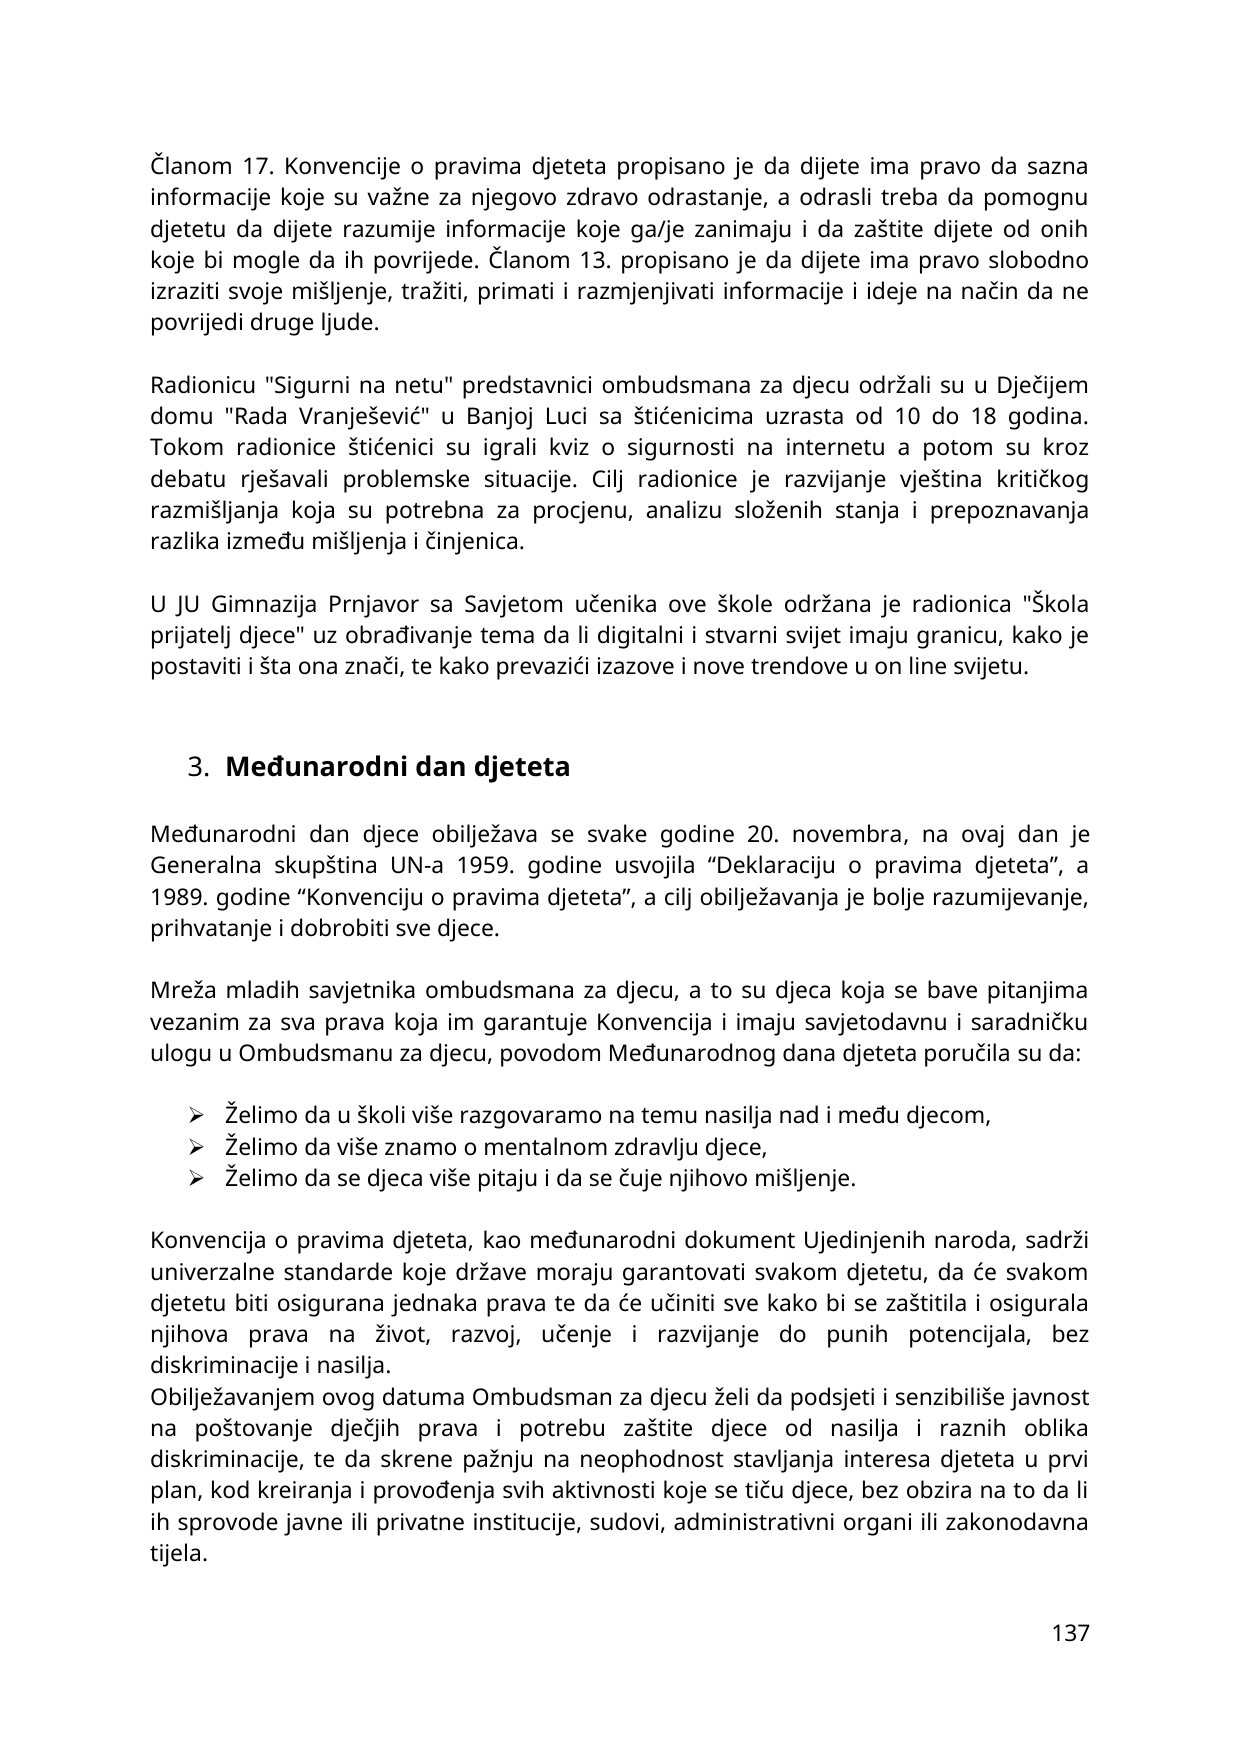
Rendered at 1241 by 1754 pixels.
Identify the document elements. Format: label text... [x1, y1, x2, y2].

text U JU Gimnazija Prnjavor sa Savjetom učenika ove škole održana je radionica "Škola prijatelj djece" uz obrađivanje tema da li digitalni i stvarni svijet imaju granicu, kako je postaviti i šta ona znači, te kako prevazići izazove i nove trendove u on line svijetu. [150, 587, 1090, 681]
list Želimo da više znamo o mentalnom zdravlju djece, [187, 1131, 1090, 1162]
text Mreža mladih savjetnika ombudsmana za djecu, a to su djeca koja se bave pitanjima vezanim za sva prava koja im garantuje Konvencija i imaju savjetodavnu i saradničku ulogu u Ombudsmanu za djecu, povodom Međunarodnog dana djeteta poručila su da: [150, 974, 1090, 1068]
subtitle Međunarodni dan djeteta [187, 748, 1090, 785]
text Međunarodni dan djece obilježava se svake godine 20. novembra, na ovaj dan je Generalna skupština UN-a 1959. godine usvojila “Deklaraciju o pravima djeteta”, a 1989. godine “Konvenciju o pravima djeteta”, a cilj obilježavanja je bolje razumijevanje, prihvatanje i dobrobiti sve djece. [150, 818, 1090, 943]
text Obilježavanjem ovog datuma Ombudsman za djecu želi da podsjeti i senzibiliše javnost na poštovanje dječjih prava i potrebu zaštite djece od nasilja i raznih oblika diskriminacije, te da skrene pažnju na neophodnost stavljanja interesa djeteta u prvi plan, kod kreiranja i provođenja svih aktivnosti koje se tiču djece, bez obzira na to da li ih sprovode javne ili privatne institucije, sudovi, administrativni organi ili zakonodavna tijela. [150, 1381, 1090, 1568]
text Radionicu "Sigurni na netu" predstavnici ombudsmana za djecu održali su u Dječijem domu "Rada Vranješević" u Banjoj Luci sa štićenicima uzrasta od 10 do 18 godina. Tokom radionice štićenici su igrali kviz o sigurnosti na internetu a potom su kroz debatu rješavali problemske situacije. Cilj radionice je razvijanje vještina kritičkog razmišljanja koja su potrebna za procjenu, analizu složenih stanja i prepoznavanja razlika između mišljenja i činjenica. [150, 369, 1090, 556]
list Želimo da u školi više razgovaramo na temu nasilja nad i među djecom, [187, 1099, 1090, 1131]
text Članom 17. Konvencije o pravima djeteta propisano je da dijete ima pravo da sazna informacije koje su važne za njegovo zdravo odrastanje, a odrasli treba da pomognu djetetu da dijete razumije informacije koje ga/je zanimaju i da zaštite dijete od onih koje bi mogle da ih povrijede. Članom 13. propisano je da dijete ima pravo slobodno izraziti svoje mišljenje, tražiti, primati i razmjenjivati informacije i ideje na način da ne povrijedi druge ljude. [150, 150, 1090, 337]
list Želimo da se djeca više pitaju i da se čuje njihovo mišljenje. [187, 1162, 1090, 1193]
text Konvencija o pravima djeteta, kao međunarodni dokument Ujedinjenih naroda, sadrži univerzalne standarde koje države moraju garantovati svakom djetetu, da će svakom djetetu biti osigurana jednaka prava te da će učiniti sve kako bi se zaštitila i osigurala njihova prava na život, razvoj, učenje i razvijanje do punih potencijala, bez diskriminacije i nasilja. [150, 1224, 1090, 1381]
